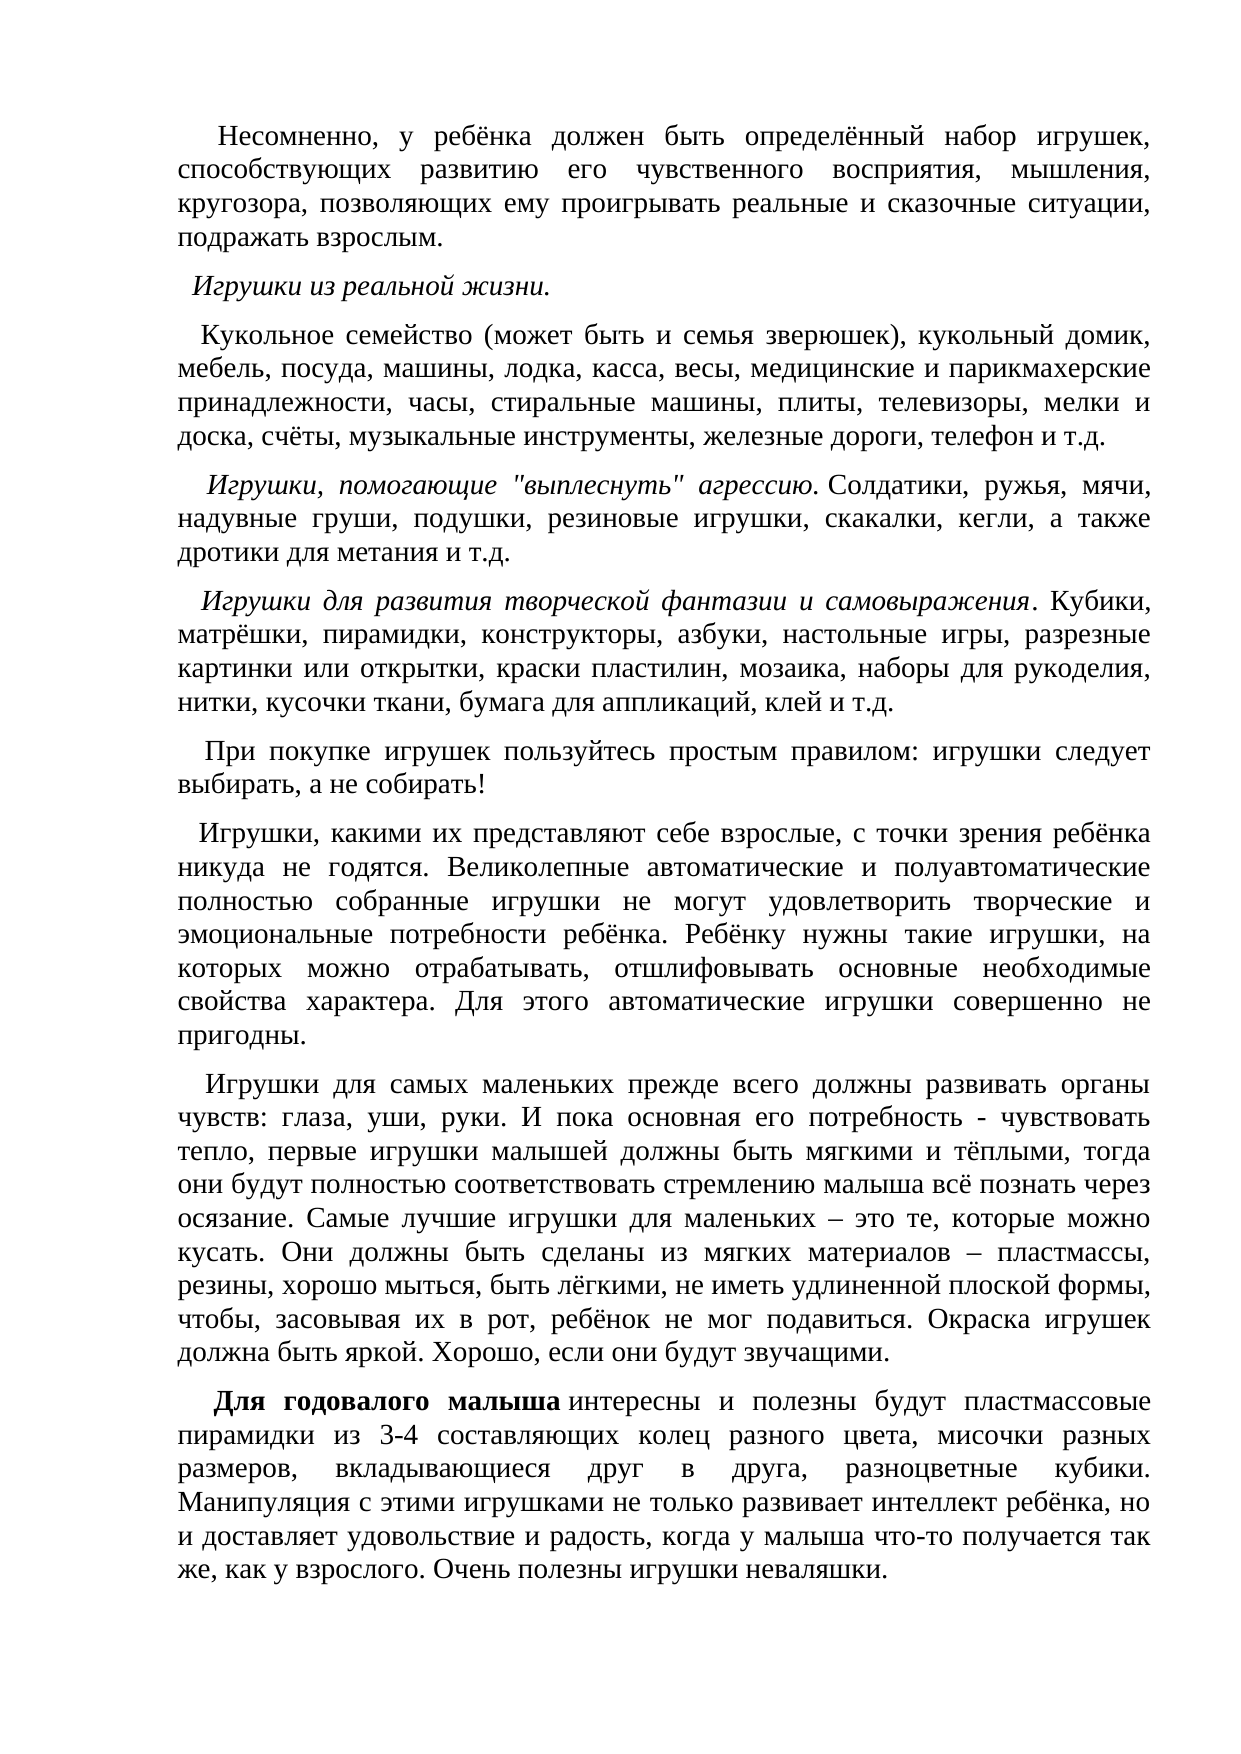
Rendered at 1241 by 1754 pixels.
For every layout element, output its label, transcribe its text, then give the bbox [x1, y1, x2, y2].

text Кукольное семейство (может быть и семья зверюшек), кукольный домик, мебель, посуда, машины, лодка, касса, весы, медицинские и парикмахерские принадлежности, часы, стиральные машины, плиты, телевизоры, мелки и доска, счёты, музыкальные инструменты, железные дороги, телефон и т.д. [177, 317, 1152, 451]
text Несомненно, у ребёнка должен быть определённый набор игрушек, способствующих развитию его чувственного восприятия, мышления, кругозора, позволяющих ему проигрывать реальные и сказочные ситуации, подражать взрослым. [177, 118, 1152, 252]
text Игрушки для самых маленьких прежде всего должны развивать органы чувств: глаза, уши, руки. И пока основная его потребность - чувствовать тепло, первые игрушки малышей должны быть мягкими и тёплыми, тогда они будут полностью соответствовать стремлению малыша всё познать через осязание. Самые лучшие игрушки для маленьких – это те, которые можно кусать. Они должны быть сделаны из мягких материалов – пластмассы, резины, хорошо мыться, быть лёгкими, не иметь удлиненной плоской формы, чтобы, засовывая их в рот, ребёнок не мог подавиться. Окраска игрушек должна быть яркой. Хорошо, если они будут звучащими. [177, 1066, 1152, 1368]
text Игрушки, какими их представляют себе взрослые, с точки зрения ребёнка никуда не годятся. Великолепные автоматические и полуавтоматические полностью собранные игрушки не могут удовлетворить творческие и эмоциональные потребности ребёнка. Ребёнку нужны такие игрушки, на которых можно отрабатывать, отшлифовывать основные необходимые свойства характера. Для этого автоматические игрушки совершенно не пригодны. [177, 816, 1152, 1050]
text Игрушки для развития творческой фантазии и самовыражения. Кубики, матрёшки, пирамидки, конструкторы, азбуки, настольные игры, разрезные картинки или открытки, краски пластилин, мозаика, наборы для рукоделия, нитки, кусочки ткани, бумага для аппликаций, клей и т.д. [177, 583, 1152, 717]
text Игрушки, помогающие "выплеснуть" агрессию. Солдатики, ружья, мячи, надувные груши, подушки, резиновые игрушки, скакалки, кегли, а также дротики для метания и т.д. [177, 467, 1152, 567]
text Для годовалого малыша интересны и полезны будут пластмассовые пирамидки из 3-4 составляющих колец разного цвета, мисочки разных размеров, вкладывающиеся друг в друга, разноцветные кубики. Манипуляция с этими игрушками не только развивает интеллект ребёнка, но и доставляет удовольствие и радость, когда у малыша что-то получается так же, как у взрослого. Очень полезны игрушки неваляшки. [177, 1383, 1152, 1585]
text Игрушки из реальной жизни. [177, 268, 1152, 301]
text При покупке игрушек пользуйтесь простым правилом: игрушки следует выбирать, а не собирать! [177, 733, 1152, 800]
